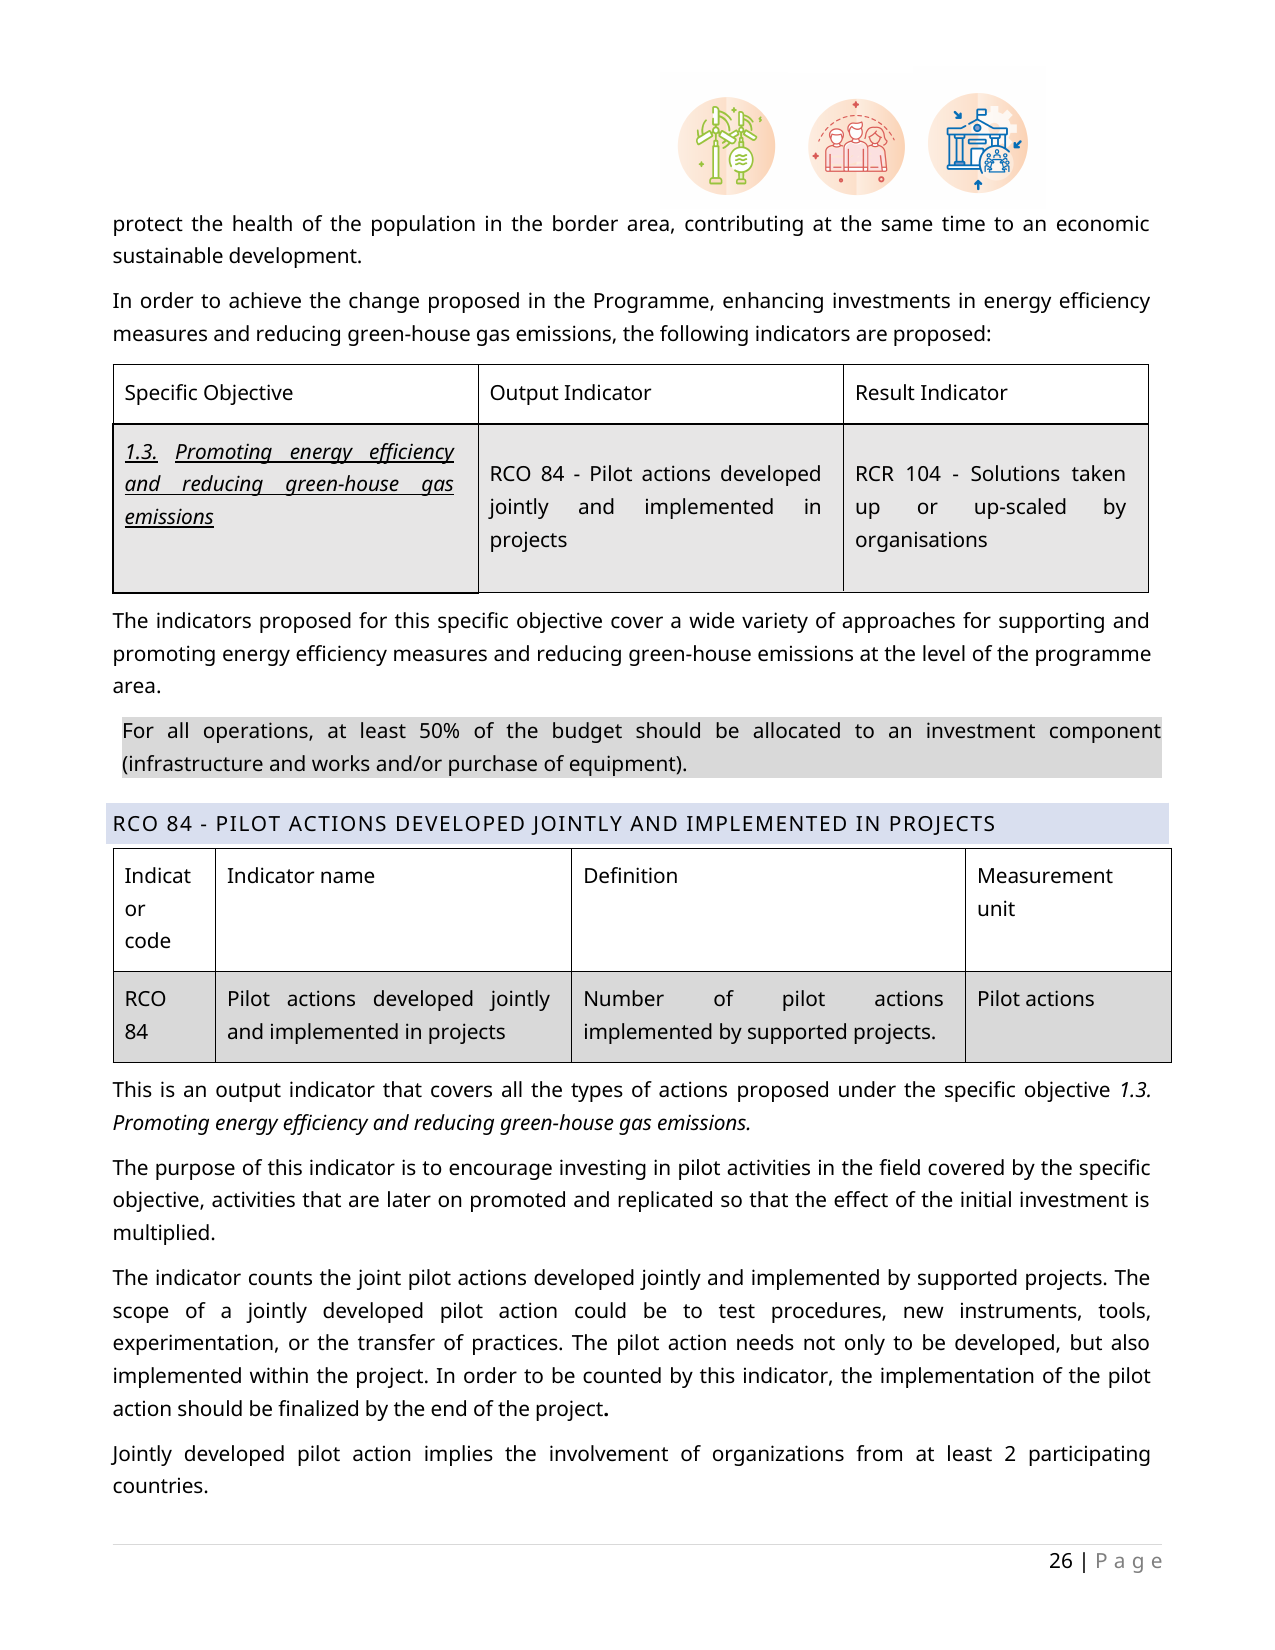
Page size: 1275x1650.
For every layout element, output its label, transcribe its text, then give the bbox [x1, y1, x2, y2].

picture [660, 66, 1046, 209]
subtitle RCO 84 - Pilot actions developed jointly and implemented in projects [113, 809, 1162, 837]
table_cell RCO 84 [114, 972, 215, 1062]
table_header Indicator name [216, 849, 571, 971]
text Jointly developed pilot action implies the involvement of organizations from at least 2 participating countries. [112, 1439, 1152, 1500]
table_cell RCO 84 - Pilot actions developed jointly and implemented in projects [479, 425, 844, 592]
table_cell Pilot actions [966, 972, 1171, 1062]
table_cell 1.3. Promoting energy efficiency and reducing green-house gas emissions [114, 425, 478, 592]
table_header Specific Objective [114, 365, 478, 422]
table_header Result Indicator [844, 365, 1148, 422]
text The indicator counts the joint pilot actions developed jointly and implemented by supported projects. The scope of a jointly developed pilot action could be to test procedures, new instruments, tools, experimentation, or the transfer of practices. The pilot action needs not only to be developed, but also implemented within the project. In order to be counted by this indicator, the implementation of the pilot action should be finalized by the end of the project. [112, 1263, 1152, 1422]
table_header Output Indicator [479, 365, 843, 422]
text This is an output indicator that covers all the types of actions proposed under the specific objective 1.3. Promoting energy efficiency and reducing green-house gas emissions. [112, 1075, 1152, 1136]
table_cell Pilot actions developed jointly and implemented in projects [216, 972, 571, 1062]
table_cell Number of pilot actions implemented by supported projects. [572, 972, 965, 1062]
list For all operations, at least 50% of the budget should be allocated to an investment component (infrastructure and works and/or purchase of equipment). [122, 717, 1162, 778]
text The purpose of this indicator is to encourage investing in pilot activities in the field covered by the specific objective, activities that are later on promoted and replicated so that the effect of the initial investment is multiplied. [112, 1153, 1152, 1247]
table_header Measurement unit [966, 849, 1171, 971]
text In order to achieve the change proposed in the Programme, enhancing investments in energy efficiency measures and reducing green-house gas emissions, the following indicators are proposed: [112, 287, 1152, 348]
table_header Indicator code [114, 849, 215, 971]
text The indicators proposed for this specific objective cover a wide variety of approaches for supporting and promoting energy efficiency measures and reducing green-house emissions at the level of the programme area. [112, 606, 1152, 700]
table_header Definition [572, 849, 965, 971]
table_cell RCR 104 - Solutions taken up or up-scaled by organisations [844, 425, 1148, 592]
